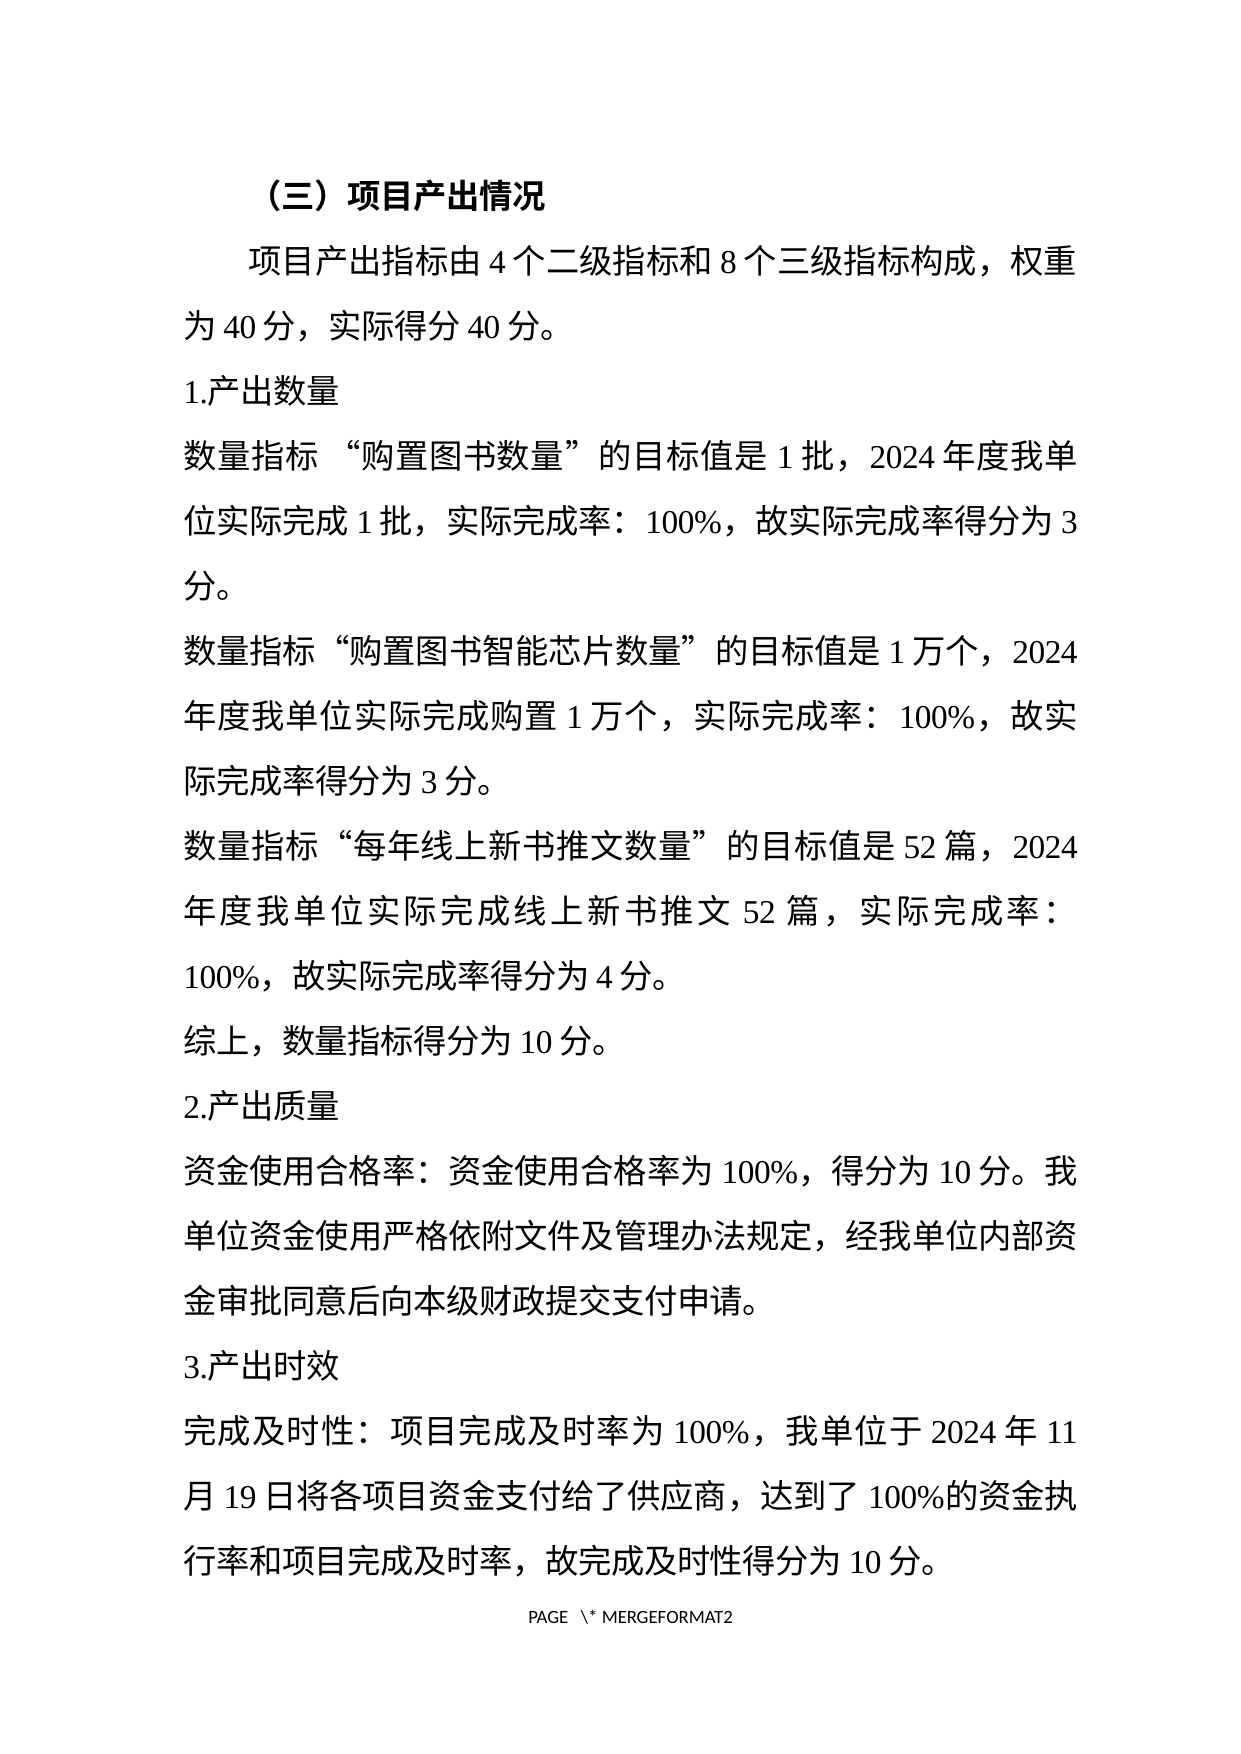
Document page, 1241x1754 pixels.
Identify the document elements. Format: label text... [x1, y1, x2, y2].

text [183, 227, 1078, 1592]
text （三）项目产出情况 [183, 162, 1078, 227]
